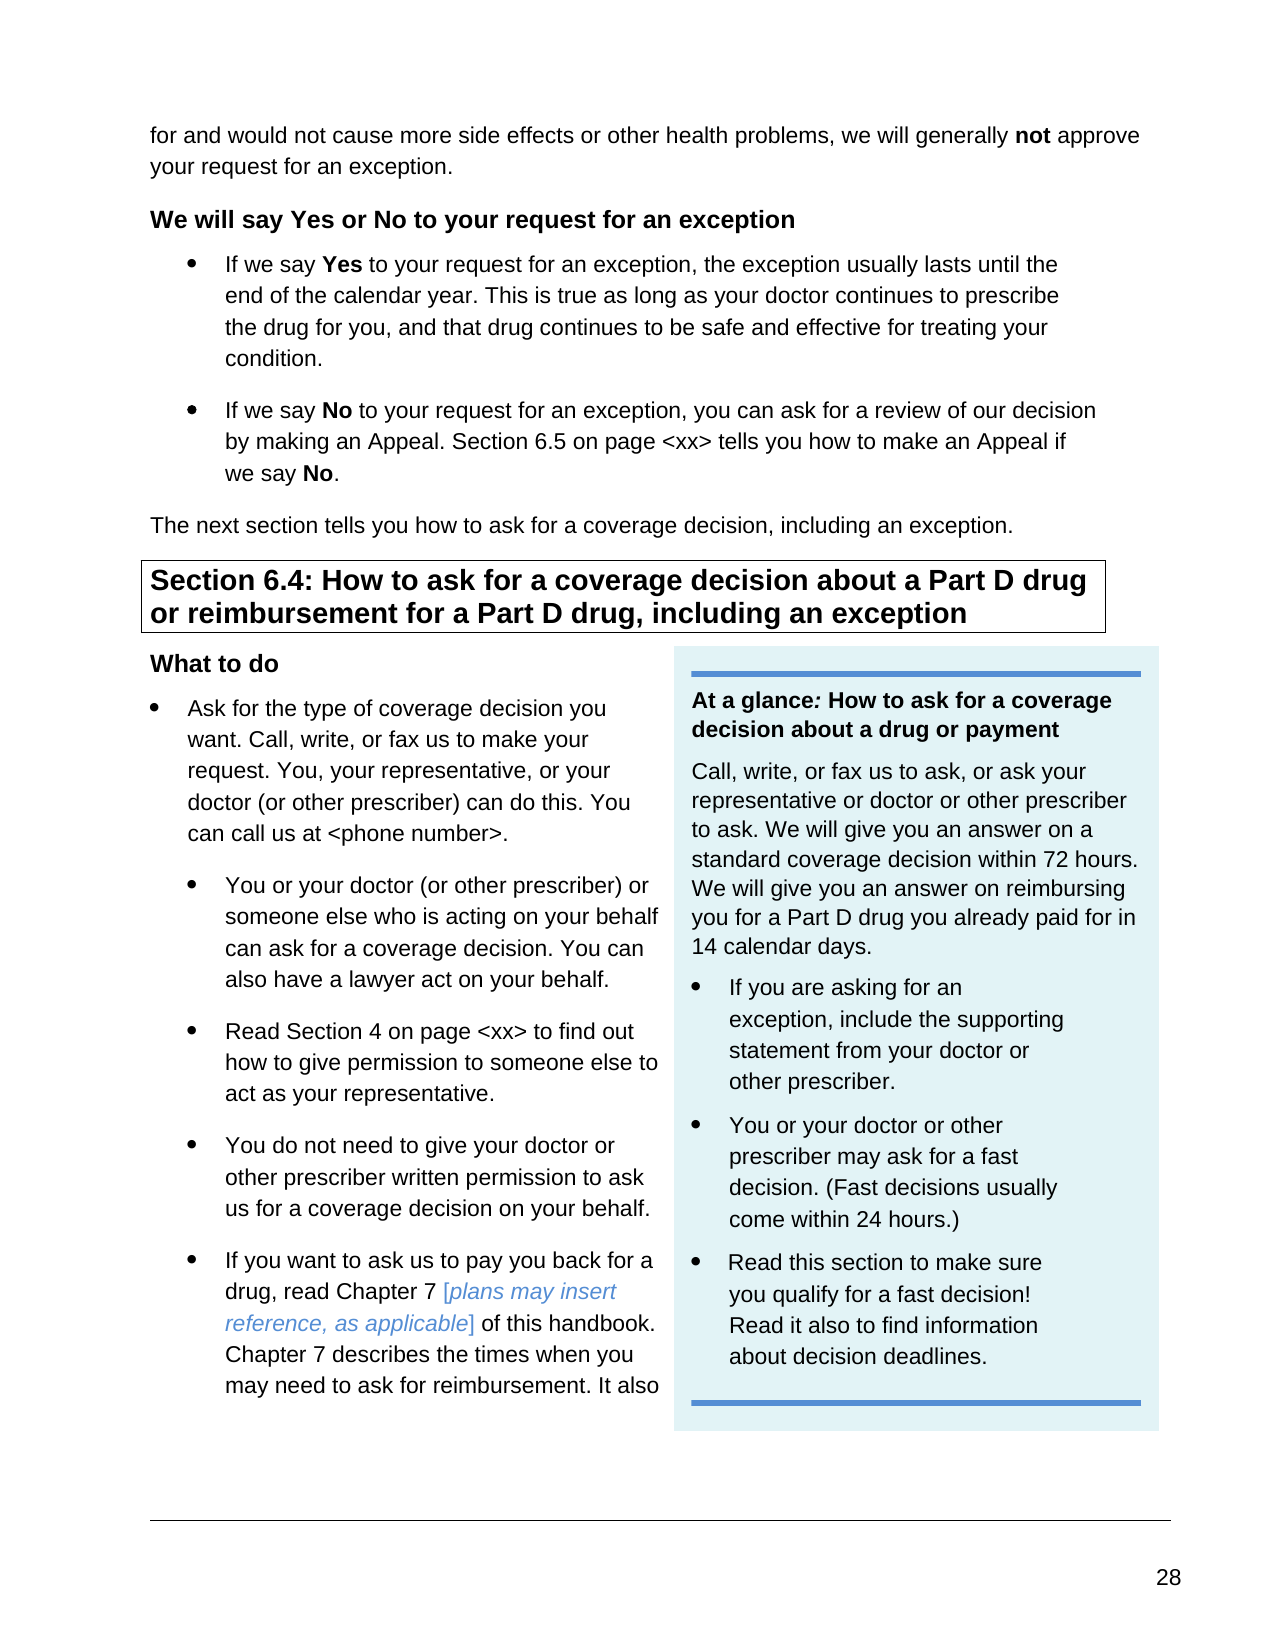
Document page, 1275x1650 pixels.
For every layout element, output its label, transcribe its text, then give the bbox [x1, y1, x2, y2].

list If we say No to your request for an exception, you can ask for a review of our decision by making an Appeal. Section 6.5 on page <xx> tells you how to make an Appeal if we say No. [187, 393, 1096, 487]
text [150, 118, 1171, 181]
subtitle We will say Yes or No to your request for an exception [150, 202, 1096, 235]
list If we say Yes to your request for an exception, the exception usually lasts until the end of the calendar year. This is true as long as your doctor continues to prescribe the drug for you, and that drug continues to be safe and effective for treating your condition. [187, 248, 1096, 373]
text The next section tells you how to ask for a coverage decision, including an exception. [150, 508, 1171, 539]
list Read Section 4 on page <xx> to find out how to give permission to someone else to act as your representative. [187, 1014, 674, 1108]
subtitle Section 6.4: How to ask for a coverage decision about a Part D drug or reimbursement for a Part D drug, including an exception [142, 561, 1105, 632]
list You do not need to give your doctor or other prescriber written permission to ask us for a coverage decision on your behalf. [187, 1129, 674, 1223]
table_header At a glance: How to ask for a coverage decision about a drug or payment Call, write, or fax us to ask, or ask your representative or doctor or other prescriber to ask. We will give you an answer on a standard coverage decision within 72 hours. We will give you an answer on reimbursing you for a Part D drug you already paid for in 14 calendar days. If you are asking for an exception, include the supporting statement from your doctor or other prescriber. You or your doctor or other prescriber may ask for a fast decision. (Fast decisions usually come within 24 hours.) Read this section to make sure you qualify for a fast decision! Read it also to find information about decision deadlines. [686, 658, 1146, 1419]
list Ask for the type of coverage decision you want. Call, write, or fax us to make your request. You, your representative, or your doctor (or other prescriber) can do this. You can call us at <phone number>. [150, 691, 674, 848]
list You or your doctor (or other prescriber) or someone else who is acting on your behalf can ask for a coverage decision. You can also have a lawyer act on your behalf. [187, 868, 674, 993]
subtitle What to do [150, 646, 674, 679]
